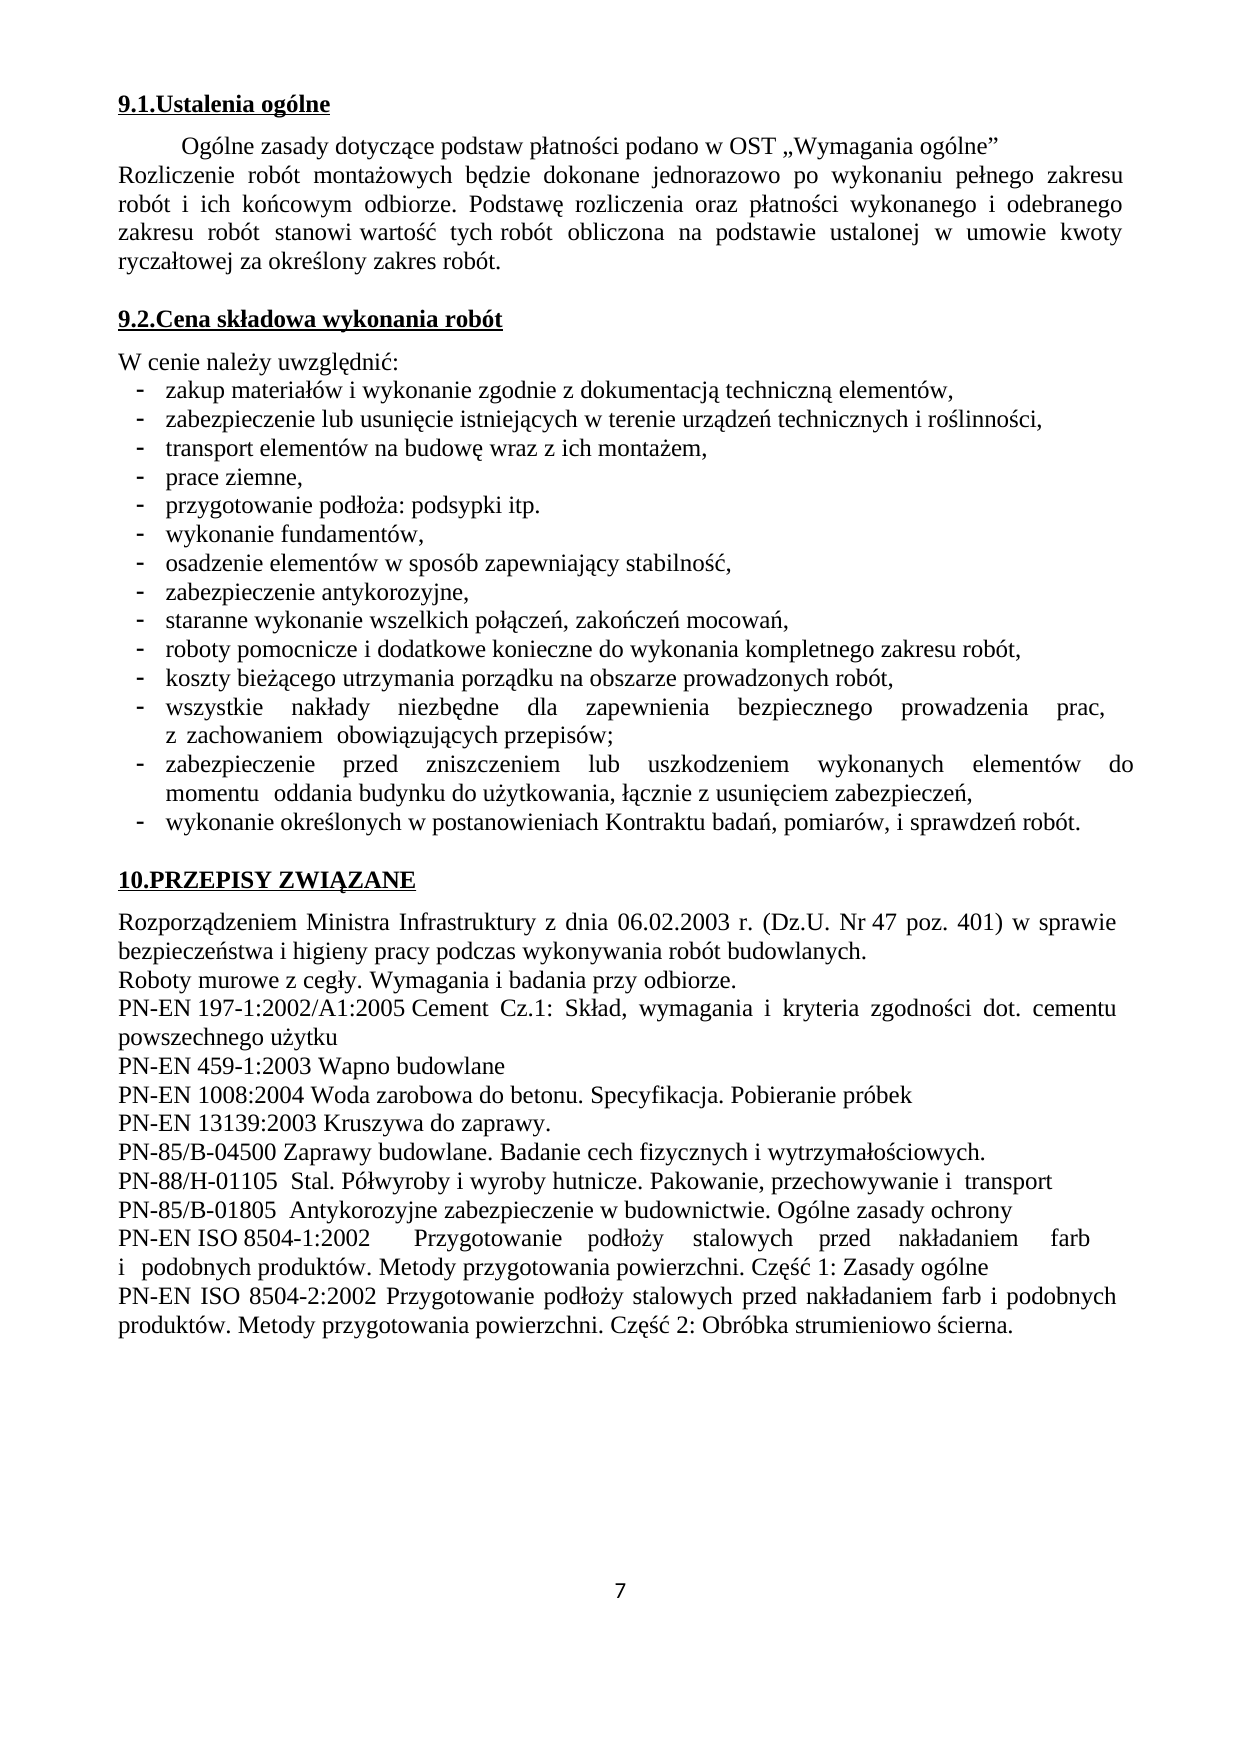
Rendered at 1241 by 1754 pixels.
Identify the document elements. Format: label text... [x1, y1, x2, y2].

list koszty bieżącego utrzymania porządku na obszarze prowadzonych robót, [136, 663, 1134, 692]
list osadzenie elementów w sposób zapewniający stabilność, [136, 548, 1134, 577]
text PN-EN 197-1:2002/A1:2005 Cement Cz.1: Skład, wymagania i kryteria zgodności dot. cementu powszechnego użytku [118, 993, 1123, 1051]
list zabezpieczenie lub usunięcie istniejących w terenie urządzeń technicznych i roślinności, [136, 404, 1134, 433]
list wykonanie określonych w postanowieniach Kontraktu badań, pomiarów, i sprawdzeń robót. [136, 807, 1134, 835]
list wykonanie fundamentów, [136, 519, 1134, 548]
list zabezpieczenie przed zniszczeniem lub uszkodzeniem wykonanych elementów do momentu oddania budynku do użytkowania, łącznie z usunięciem zabezpieczeń, [136, 749, 1134, 807]
text W cenie należy uwzględnić: [118, 347, 1134, 375]
text Rozliczenie robót montażowych będzie dokonane jednorazowo po wykonaniu pełnego zakresu robót i ich końcowym odbiorze. Podstawę rozliczenia oraz płatności wykonanego i odebranego zakresu robót stanowi wartość tych robót obliczona na podstawie ustalonej w umowie kwoty ryczałtowej za określony zakres robót. [118, 160, 1123, 275]
text PN-88/H-01105 Stal. Półwyroby i wyroby hutnicze. Pakowanie, przechowywanie i transport PN-85/B-01805 Antykorozyjne zabezpieczenie w budownictwie. Ogólne zasady ochrony [118, 1166, 1059, 1223]
list zabezpieczenie antykorozyjne, [136, 577, 1134, 605]
list staranne wykonanie wszelkich połączeń, zakończeń mocowań, [136, 605, 1134, 634]
text PN-EN ISO 8504-1:2002 Przygotowanie podłoży stalowych przed nakładaniem farb i podobnych produktów. Metody przygotowania powierzchni. Część 1: Zasady ogólne [118, 1223, 1123, 1281]
text Rozporządzeniem Ministra Infrastruktury z dnia 06.02.2003 r. (Dz.U. Nr 47 poz. 401) w sprawie bezpieczeństwa i higieny pracy podczas wykonywania robót budowlanych. [118, 907, 1123, 965]
list roboty pomocnicze i dodatkowe konieczne do wykonania kompletnego zakresu robót, [136, 634, 1134, 663]
list transport elementów na budowę wraz z ich montażem, [136, 433, 1134, 462]
list Ustalenia ogólne [118, 89, 1134, 117]
list prace ziemne, [136, 462, 1134, 490]
text PN-EN 459-1:2003 Wapno budowlane [118, 1051, 1134, 1080]
text Ogólne zasady dotyczące podstaw płatności podano w OST „Wymagania ogólne” [118, 131, 1134, 160]
list wszystkie nakłady niezbędne dla zapewnienia bezpiecznego prowadzenia prac, z zachowaniem obowiązujących przepisów; [136, 692, 1134, 749]
list przygotowanie podłoża: podsypki itp. [136, 490, 1134, 519]
text PN-EN ISO 8504-2:2002 Przygotowanie podłoży stalowych przed nakładaniem farb i podobnych produktów. Metody przygotowania powierzchni. Część 2: Obróbka strumieniowo ścierna. [118, 1281, 1123, 1338]
list Cena składowa wykonania robót [118, 304, 1134, 333]
list zakup materiałów i wykonanie zgodnie z dokumentacją techniczną elementów, [136, 375, 1134, 404]
list PRZEPISY ZWIĄZANE [118, 865, 1134, 893]
text Roboty murowe z cegły. Wymagania i badania przy odbiorze. [118, 965, 1134, 993]
text PN-EN 1008:2004 Woda zarobowa do betonu. Specyfikacja. Pobieranie próbek PN-EN 13139:2003 Kruszywa do zaprawy. [118, 1080, 917, 1137]
text PN-85/B-04500 Zaprawy budowlane. Badanie cech fizycznych i wytrzymałościowych. [118, 1137, 991, 1166]
